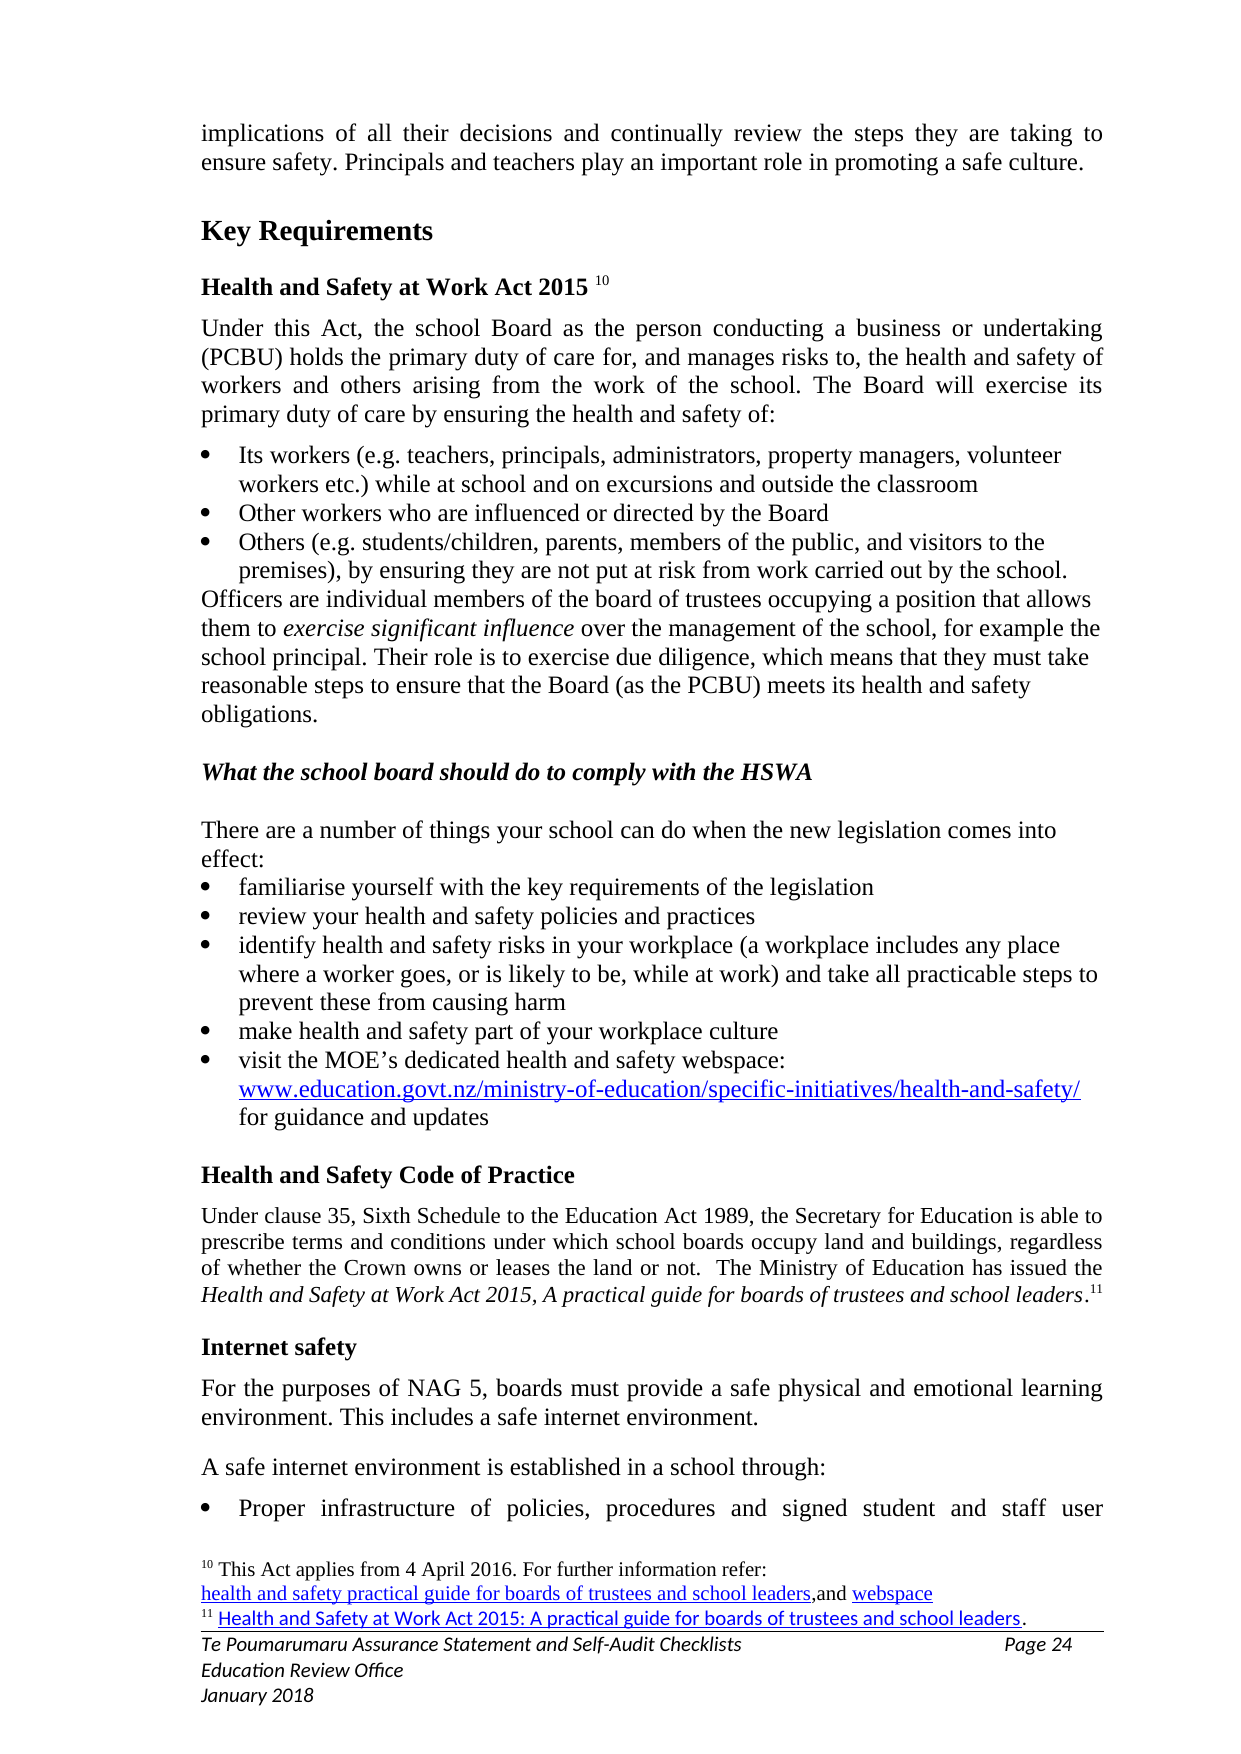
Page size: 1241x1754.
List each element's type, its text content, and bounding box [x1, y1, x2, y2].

list Its workers (e.g. teachers, principals, administrators, property managers, volunteer workers etc.) while at school and on excursions and outside the classroom [201, 440, 1104, 498]
text For the purposes of NAG 5, boards must provide a safe physical and emotional learning environment. This includes a safe internet environment. [201, 1373, 1104, 1431]
text There are a number of things your school can do when the new legislation comes into effect: [201, 815, 1104, 872]
list identify health and safety risks in your workplace (a workplace includes any place where a worker goes, or is likely to be, while at work) and take all practicable steps to prevent these from causing harm [201, 930, 1104, 1016]
list Other workers who are influenced or directed by the Board [201, 498, 1104, 527]
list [201, 1493, 1104, 1522]
text Under this Act, the school Board as the person conducting a business or undertaking (PCBU) holds the primary duty of care for, and manages risks to, the health and safety of workers and others arising from the work of the school. The Board will exercise its primary duty of care by ensuring the health and safety of: [201, 313, 1104, 428]
text Health and Safety at Work Act 2015 [201, 272, 1104, 300]
text Under clause 35, Sixth Schedule to the Education Act 1989, the Secretary for Education is able to prescribe terms and conditions under which school boards occupy land and buildings, regardless of whether the Crown owns or leases the land or not. The Ministry of Education has issued the Health and Safety at Work Act 2015, A practical guide for boards of trustees and school leaders. [201, 1202, 1104, 1307]
text A safe internet environment is established in a school through: [201, 1452, 1104, 1480]
text What the school board should do to comply with the HSWA [201, 757, 1104, 786]
text Internet safety [201, 1332, 1104, 1361]
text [201, 118, 1104, 176]
subtitle Key Requirements [201, 213, 1104, 247]
text Officers are individual members of the board of trustees occupying a position that allows them to exercise significant influence over the management of the school, for example the school principal. Their role is to exercise due diligence, which means that they must take reasonable steps to ensure that the Board (as the PCBU) meets its health and safety obligations. [201, 584, 1104, 728]
list visit the MOE’s dedicated health and safety webspace: www.education.govt.nz/ministry-of-education/specific-initiatives/health-and-safety/ for guidance and updates [201, 1045, 1104, 1131]
list review your health and safety policies and practices [201, 901, 1104, 930]
list make health and safety part of your workplace culture [201, 1016, 1104, 1045]
text Health and Safety Code of Practice [201, 1160, 1104, 1189]
list Others (e.g. students/children, parents, members of the public, and visitors to the premises), by ensuring they are not put at risk from work carried out by the school. [201, 527, 1104, 584]
list familiarise yourself with the key requirements of the legislation [201, 872, 1104, 901]
